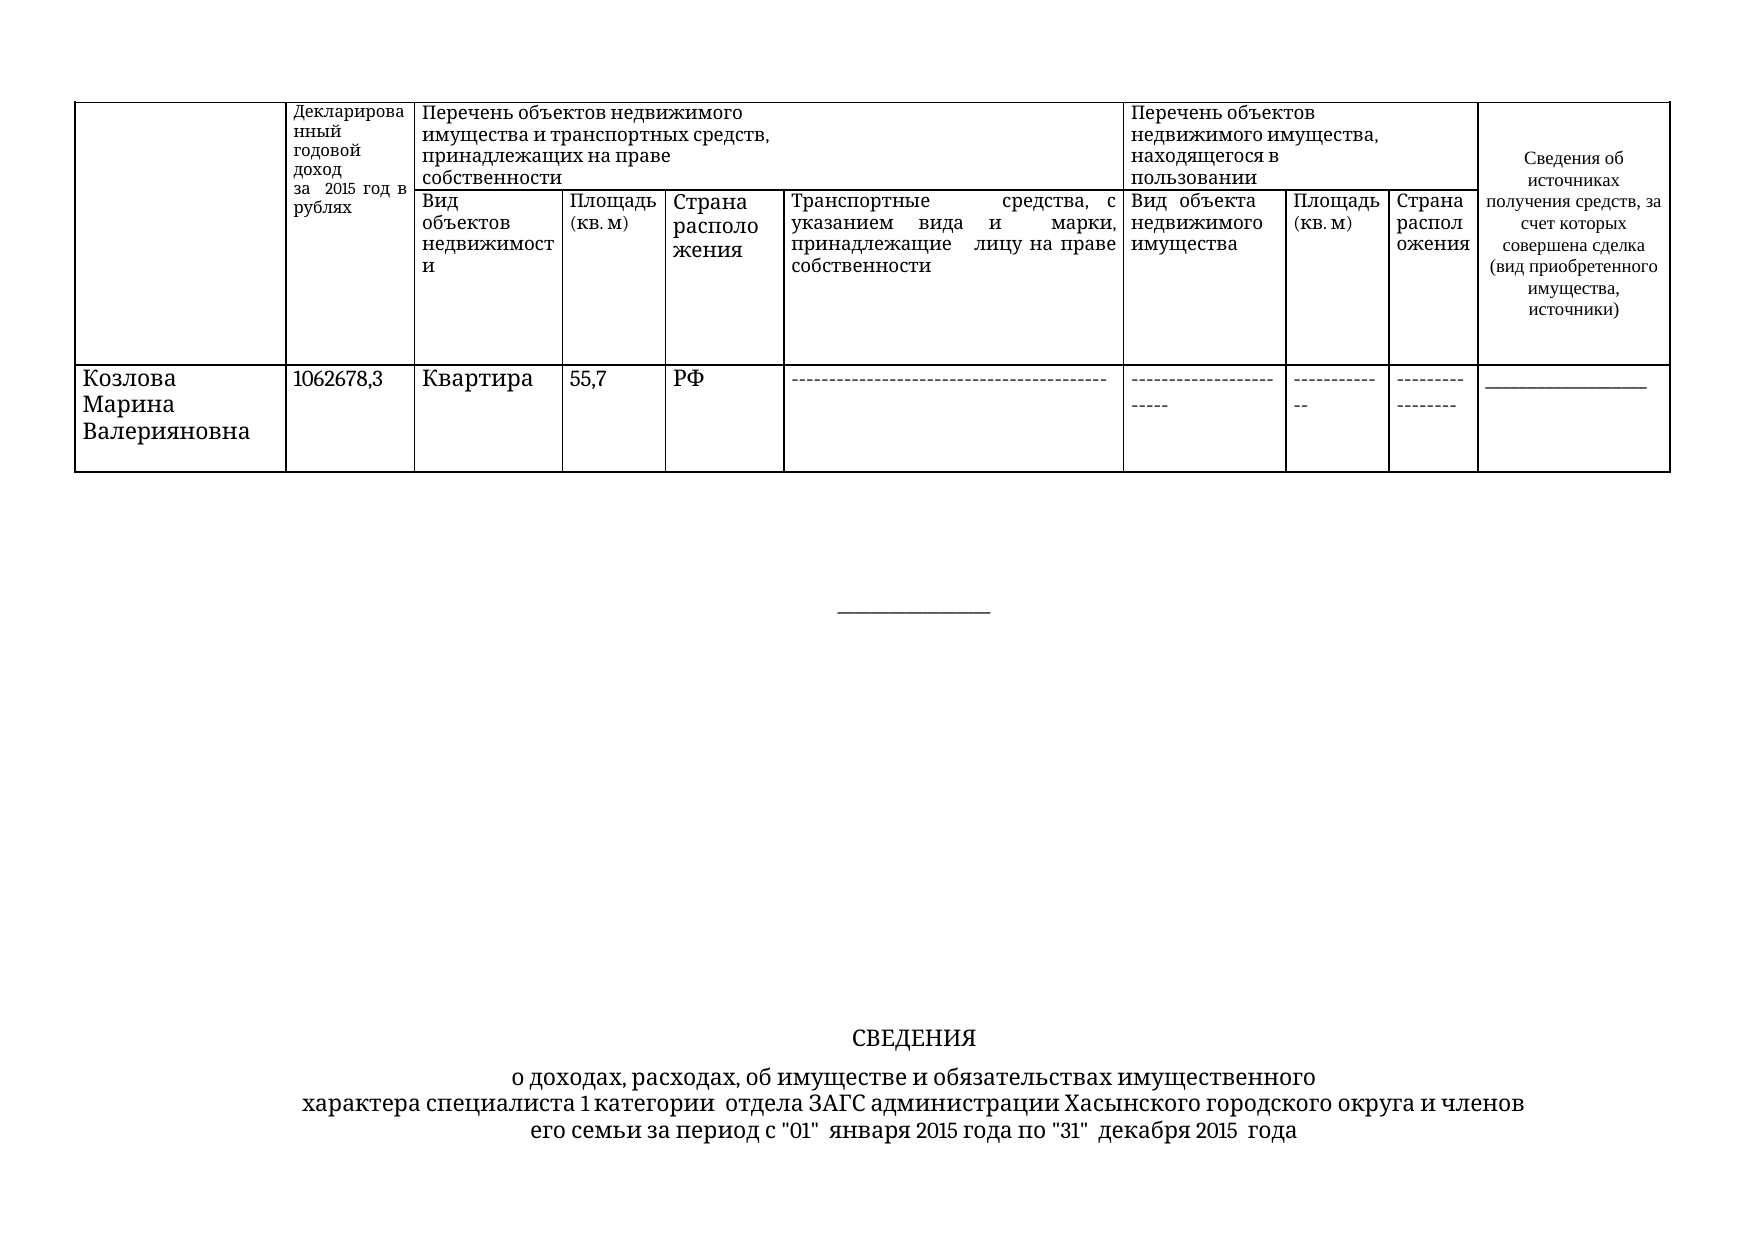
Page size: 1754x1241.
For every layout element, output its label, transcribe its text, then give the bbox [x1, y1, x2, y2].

text СВЕДЕНИЯ [75, 1025, 1679, 1052]
table_cell Вид объекта недвижимого имущества [1124, 191, 1285, 364]
table_cell 55,7 [563, 366, 665, 471]
table_header Сведения об источниках получения средств, за счет которых совершена сделка (вид приобретенного имущества, источники) [1479, 103, 1669, 364]
table_cell ------------------------ [1124, 366, 1285, 471]
table_cell Транспортные средства, с указанием вида и марки, принадлежащие лицу на праве собственности [785, 191, 1123, 364]
table_header [76, 103, 285, 364]
table_cell 1062678,3 [287, 366, 414, 471]
table_cell Вид объектов недвижимости [415, 191, 562, 364]
table_cell Квартира [415, 366, 562, 471]
table_cell ----------------- [1390, 366, 1477, 471]
text его семьи за период с "01" января 2015 года по "31" декабря 2015 года [75, 1118, 1679, 1144]
table_cell РФ [666, 366, 783, 471]
table_header Перечень объектов недвижимого имущества и транспортных средств, принадлежащих на праве собственности [415, 103, 1123, 189]
table_cell Страна расположения [666, 191, 783, 364]
table_cell Козлова Марина Валерияновна [76, 366, 285, 471]
table_cell ------------------------------------------ [785, 366, 1123, 471]
table_cell Площадь (кв. м) [1287, 191, 1388, 364]
text характера специалиста 1 категории отдела ЗАГС администрации Хасынского городского округа и членов [75, 1091, 1679, 1118]
text __________________ [75, 591, 1679, 617]
table_header Декларированный годовой доход за 2015 год в рублях [287, 103, 414, 364]
table_cell ------------- [1287, 366, 1388, 471]
table_cell Страна расположения [1390, 191, 1477, 364]
table_header Перечень объектов недвижимого имущества, находящегося в пользовании [1124, 103, 1477, 189]
table_cell Площадь (кв. м) [563, 191, 665, 364]
text о доходах, расходах, об имуществе и обязательствах имущественного [75, 1065, 1679, 1091]
table_cell ___________________ [1479, 366, 1669, 471]
